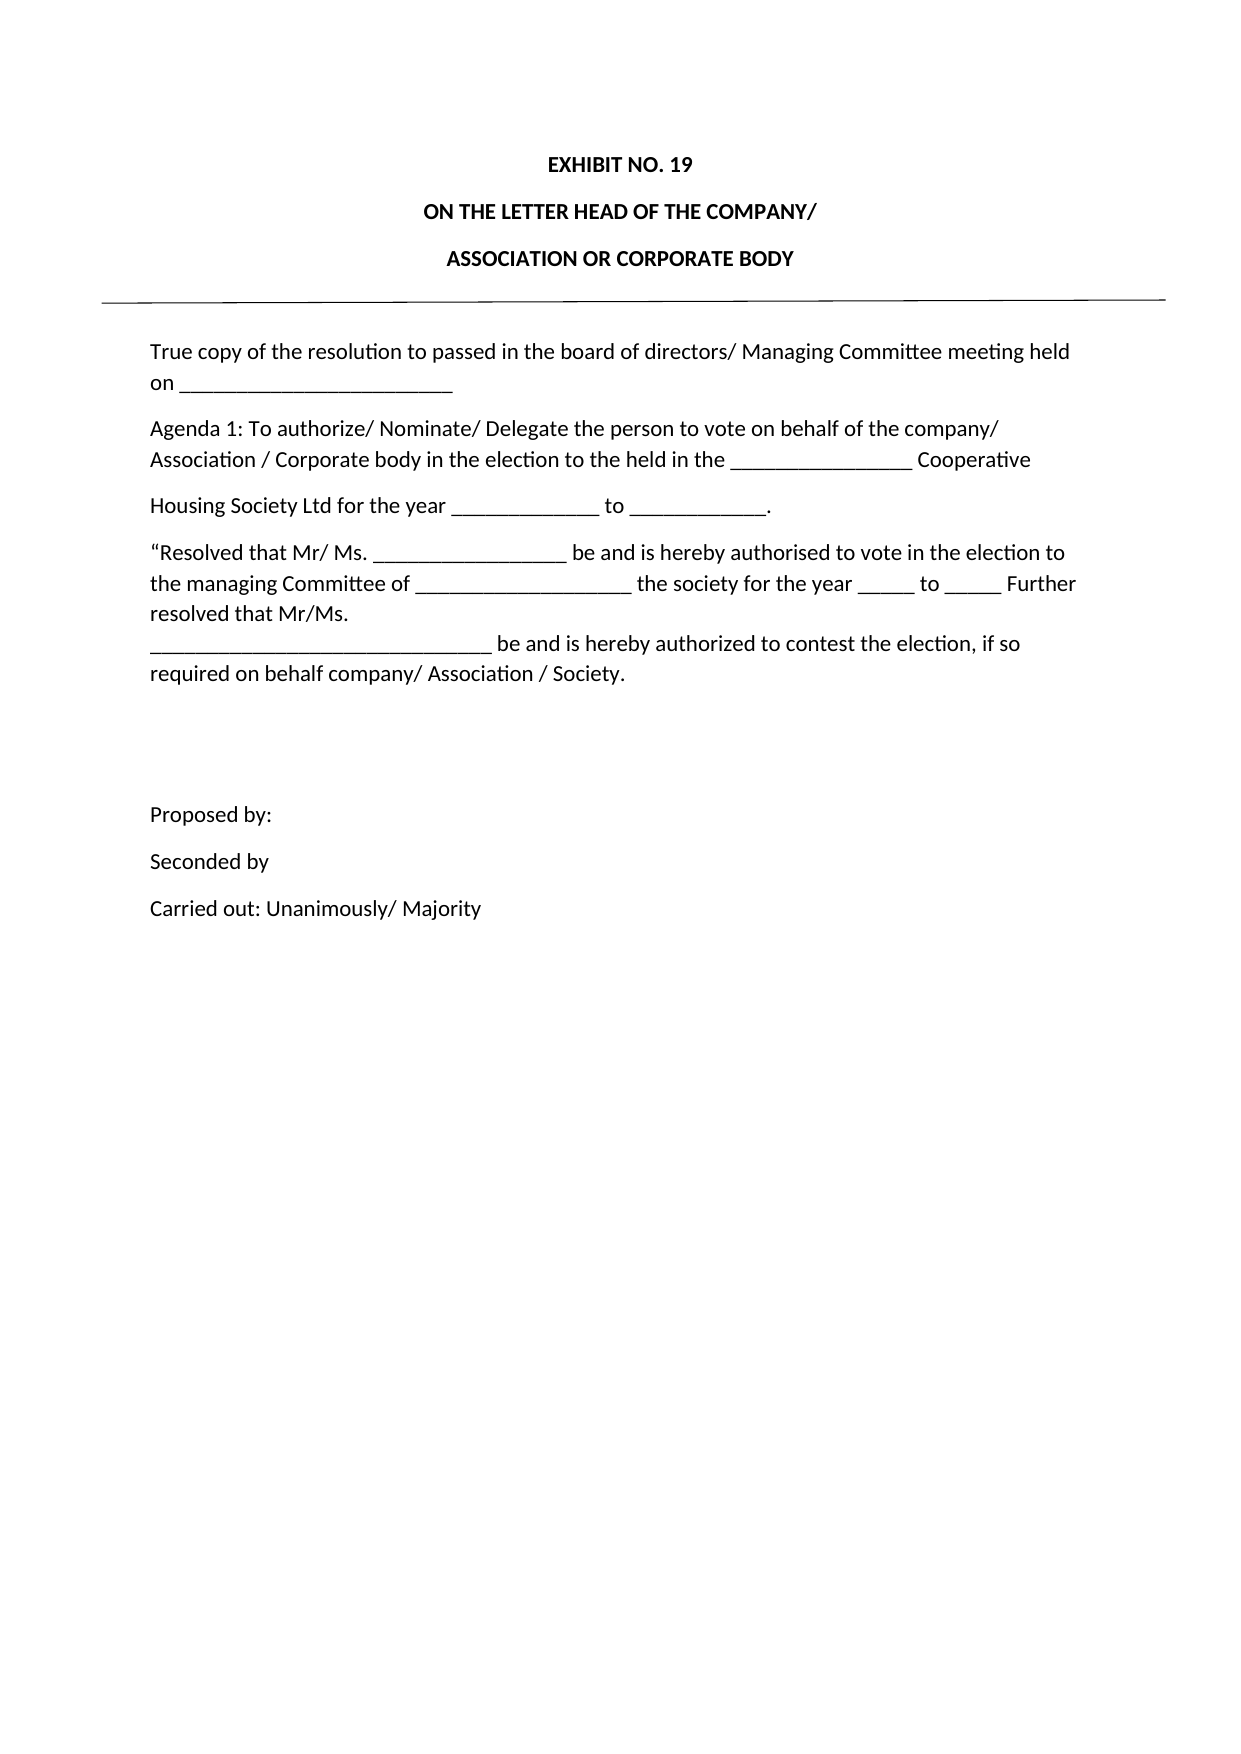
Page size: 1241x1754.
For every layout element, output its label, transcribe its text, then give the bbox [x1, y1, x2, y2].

text Proposed by: [150, 800, 1090, 828]
text Agenda 1: To authorize/ Nominate/ Delegate the person to vote on behalf of the company/ Association / Corporate body in the election to the held in the ________________ Cooperative [150, 414, 1090, 473]
text True copy of the resolution to passed in the board of directors/ Managing Committee meeting held on ________________________ [150, 337, 1090, 396]
text Housing Society Ltd for the year _____________ to ____________. [150, 492, 1090, 520]
text “Resolved that Mr/ Ms. _________________ be and is hereby authorised to vote in the election to the managing Committee of ___________________ the society for the year _____ to _____ Further resolved that Mr/Ms. ______________________________ be and is hereby authorized to contest the election, if so required on behalf company/ Association / Society. [150, 538, 1090, 687]
text ASSOCIATION OR CORPORATE BODY [150, 244, 1090, 272]
text ON THE LETTER HEAD OF THE COMPANY/ [150, 197, 1090, 225]
text Carried out: Unanimously/ Majority [150, 894, 1090, 922]
text Seconded by [150, 847, 1090, 875]
text EXHIBIT NO. 19 [150, 150, 1090, 178]
